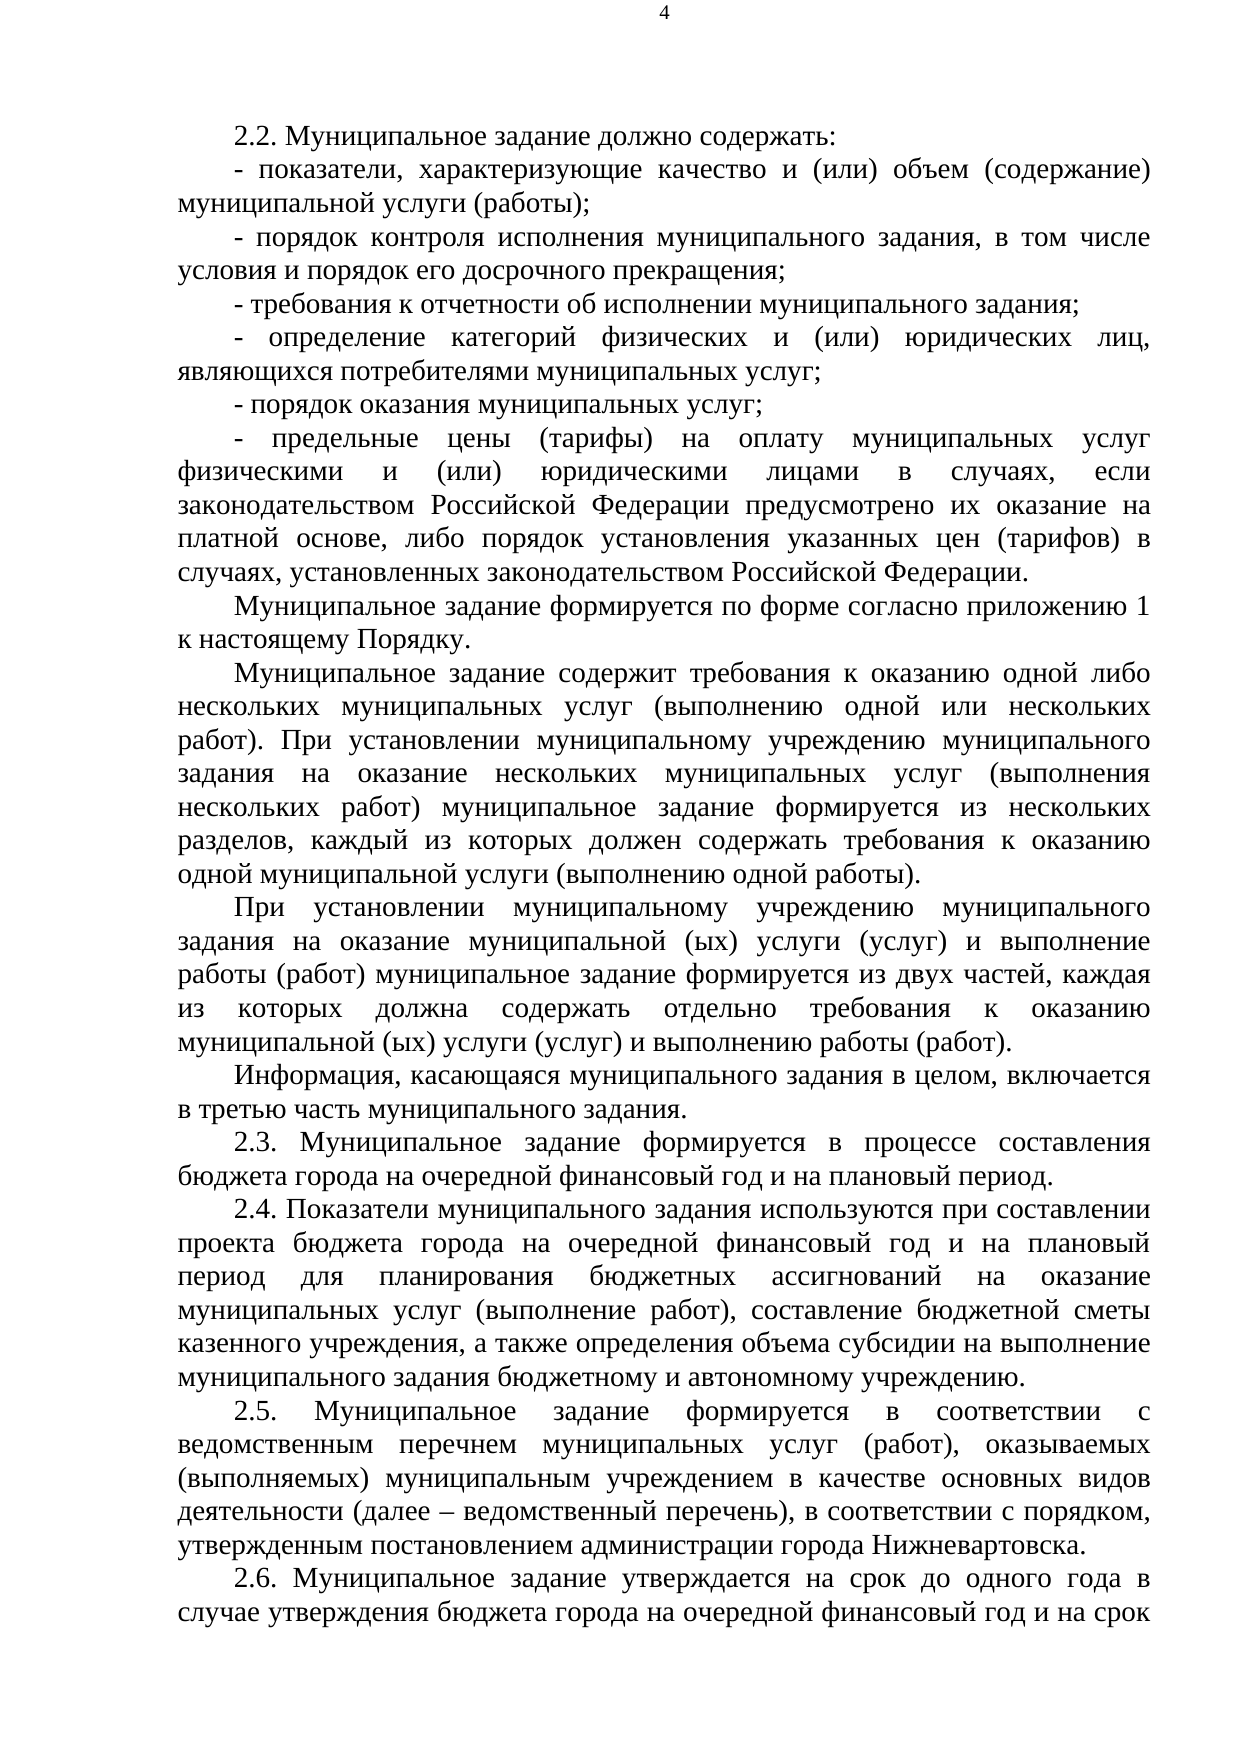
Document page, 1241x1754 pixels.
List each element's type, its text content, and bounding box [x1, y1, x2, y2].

text Информация, касающаяся муниципального задания в целом, включается в третью часть муниципального задания. [177, 1057, 1152, 1124]
text - показатели, характеризующие качество и (или) объем (содержание) муниципальной услуги (работы); [177, 152, 1152, 219]
text 2.2. Муниципальное задание должно содержать: [177, 118, 1152, 152]
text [177, 1560, 1152, 1627]
text - требования к отчетности об исполнении муниципального задания; [177, 286, 1152, 319]
text 2.3. Муниципальное задание формируется в процессе составления бюджета города на очередной финансовый год и на плановый период. [177, 1124, 1152, 1191]
text 2.5. Муниципальное задание формируется в соответствии с ведомственным перечнем муниципальных услуг (работ), оказываемых (выполняемых) муниципальным учреждением в качестве основных видов деятельности (далее – ведомственный перечень), в соответствии с порядком, утвержденным постановлением администрации города Нижневартовска. [177, 1393, 1152, 1560]
text Муниципальное задание формируется по форме согласно приложению 1 к настоящему Порядку. [177, 588, 1152, 655]
text При установлении муниципальному учреждению муниципального задания на оказание муниципальной (ых) услуги (услуг) и выполнение работы (работ) муниципальное задание формируется из двух частей, каждая из которых должна содержать отдельно требования к оказанию муниципальной (ых) услуги (услуг) и выполнению работы (работ). [177, 889, 1152, 1057]
text Муниципальное задание содержит требования к оказанию одной либо нескольких муниципальных услуг (выполнению одной или нескольких работ). При установлении муниципальному учреждению муниципального задания на оказание нескольких муниципальных услуг (выполнения нескольких работ) муниципальное задание формируется из нескольких разделов, каждый из которых должен содержать требования к оказанию одной муниципальной услуги (выполнению одной работы). [177, 655, 1152, 889]
text 2.4. Показатели муниципального задания используются при составлении проекта бюджета города на очередной финансовый год и на плановый период для планирования бюджетных ассигнований на оказание муниципальных услуг (выполнение работ), составление бюджетной сметы казенного учреждения, а также определения объема субсидии на выполнение муниципального задания бюджетному и автономному учреждению. [177, 1191, 1152, 1393]
text - определение категорий физических и (или) юридических лиц, являющихся потребителями муниципальных услуг; [177, 319, 1152, 386]
text - порядок контроля исполнения муниципального задания, в том числе условия и порядок его досрочного прекращения; [177, 219, 1152, 286]
text - предельные цены (тарифы) на оплату муниципальных услуг физическими и (или) юридическими лицами в случаях, если законодательством Российской Федерации предусмотрено их оказание на платной основе, либо порядок установления указанных цен (тарифов) в случаях, установленных законодательством Российской Федерации. [177, 420, 1152, 588]
text - порядок оказания муниципальных услуг; [177, 386, 1152, 420]
